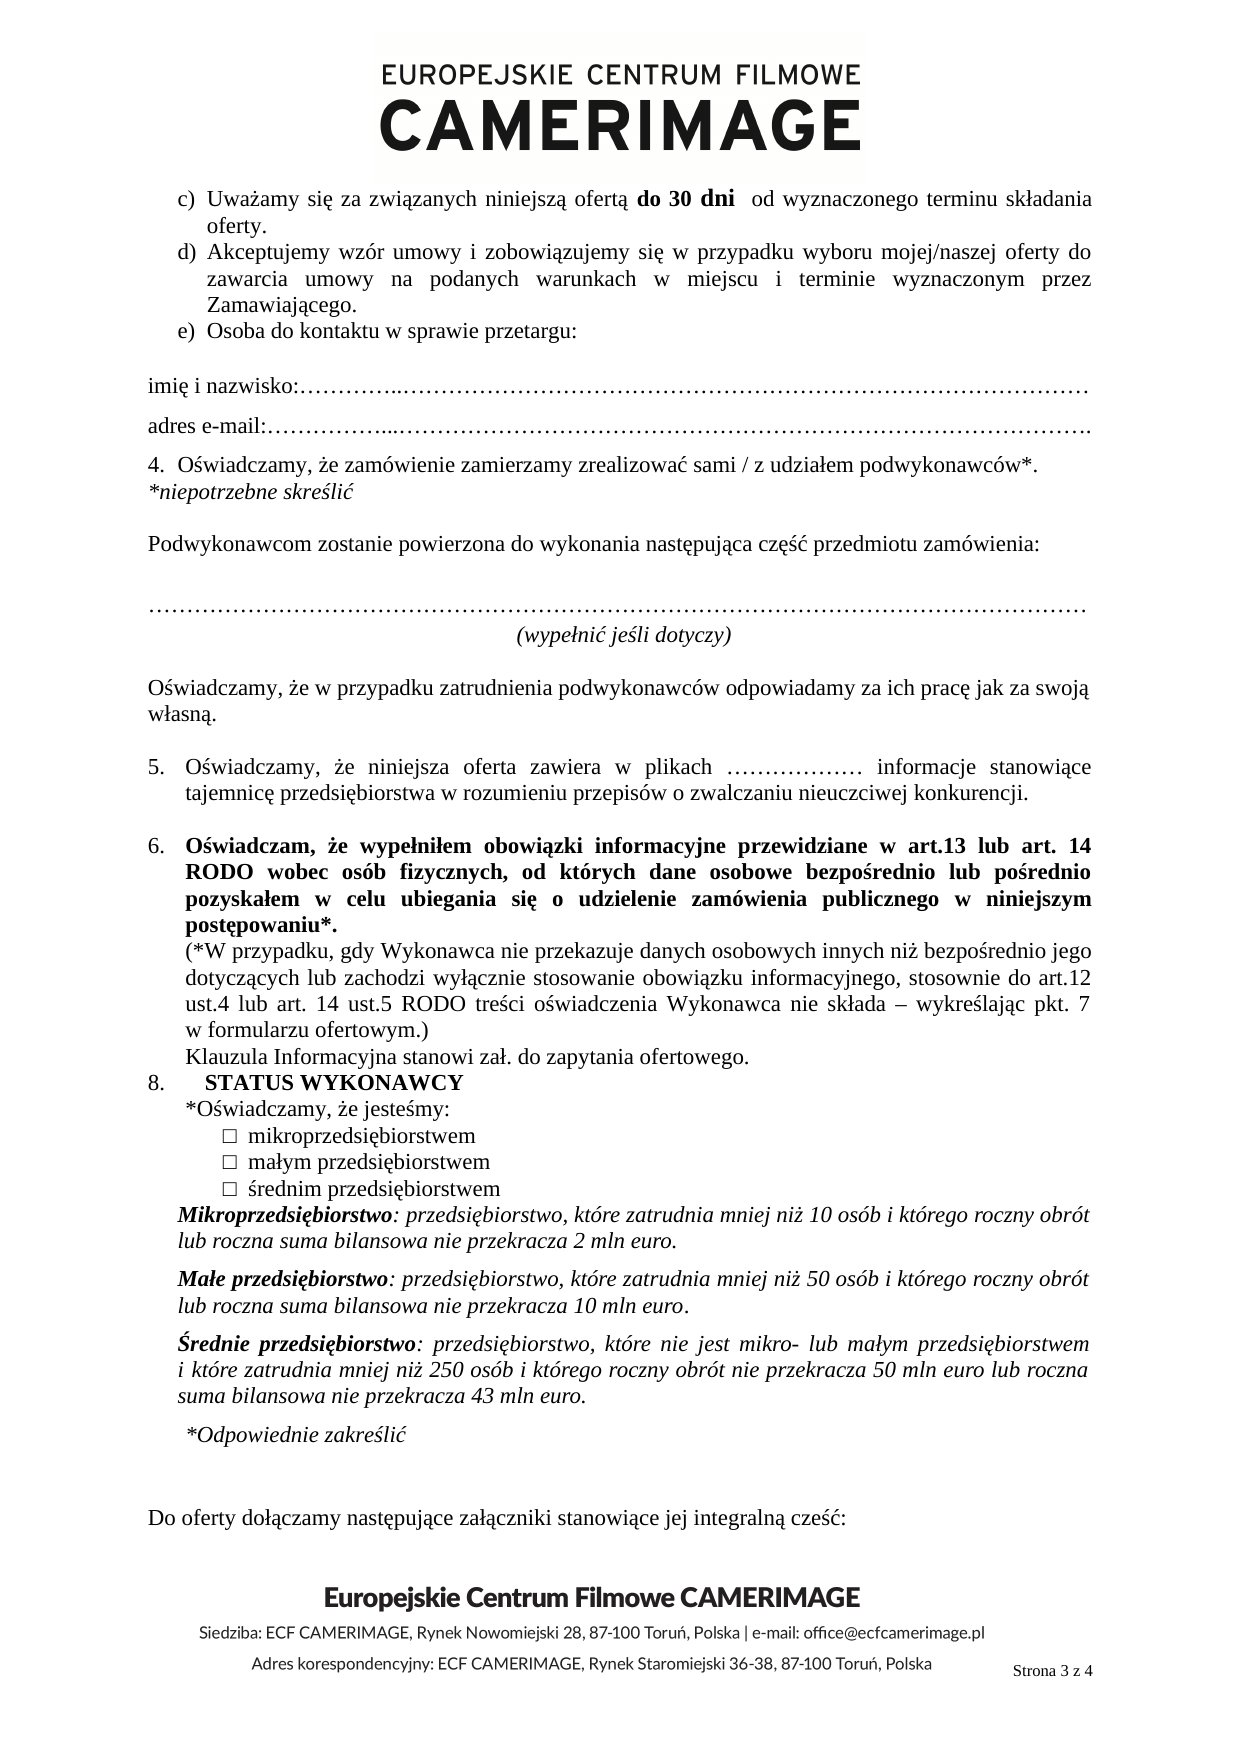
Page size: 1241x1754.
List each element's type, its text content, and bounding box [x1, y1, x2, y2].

text *Odpowiednie zakreślić [185, 1421, 1093, 1447]
text imię i nazwisko:…………..……………………………………………………………………………… [148, 372, 1093, 399]
text (wypełnić jeśli dotyczy) [192, 621, 1093, 647]
list Akceptujemy wzór umowy i zobowiązujemy się w przypadku wyboru mojej/naszej oferty do zawarcia umowy na podanych warunkach w miejscu i terminie wyznaczonym przez Zamawiającego. [177, 238, 1093, 317]
list Oświadczamy, że zamówienie zamierzamy zrealizować sami / z udziałem podwykonawców*. [148, 451, 1093, 478]
picture [372, 29, 868, 184]
text Mikroprzedsiębiorstwo: przedsiębiorstwo, które zatrudnia mniej niż 10 osób i którego roczny obrót lub roczna suma bilansowa nie przekracza 2 mln euro. [133, 1201, 1093, 1254]
text Oświadczamy, że w przypadku zatrudnienia podwykonawców odpowiadamy za ich pracę jak za swoją własną. [148, 674, 1093, 727]
text *niepotrzebne skreślić [148, 478, 1093, 504]
text Do oferty dołączamy następujące załączniki stanowiące jej integralną cześć: [148, 1504, 1093, 1530]
list 8. STATUS WYKONAWCY [148, 1069, 1093, 1096]
list Oświadczam, że wypełniłem obowiązki informacyjne przewidziane w art.13 lub art. 14 RODO wobec osób fizycznych, od których dane osobowe bezpośrednio lub pośrednio pozyskałem w celu ubiegania się o udzielenie zamówienia publicznego w niniejszym postępowaniu*. [148, 832, 1093, 937]
text □ małym przedsiębiorstwem [223, 1148, 1093, 1174]
text …………………………………………………………………………………………………………… [148, 591, 1093, 617]
list *Oświadczamy, że jesteśmy: [185, 1096, 1093, 1122]
text Podwykonawcom zostanie powierzona do wykonania następująca część przedmiotu zamówienia: [148, 531, 1093, 557]
list Uważamy się za związanych niniejszą ofertą do 30 dni od wyznaczonego terminu składania oferty. [177, 183, 1093, 238]
list Osoba do kontaktu w sprawie przetargu: [177, 317, 1093, 344]
text (*W przypadku, gdy Wykonawca nie przekazuje danych osobowych innych niż bezpośrednio jego dotyczących lub zachodzi wyłącznie stosowanie obowiązku informacyjnego, stosownie do art.12 ust.4 lub art. 14 ust.5 RODO treści oświadczenia Wykonawca nie składa – wykreślając pkt. 7 w formularzu ofertowym.) [185, 937, 1093, 1043]
picture [185, 1571, 1008, 1677]
list Oświadczamy, że niniejsza oferta zawiera w plikach ……………… informacje stanowiące tajemnicę przedsiębiorstwa w rozumieniu przepisów o zwalczaniu nieuczciwej konkurencji. [148, 753, 1093, 806]
text Małe przedsiębiorstwo: przedsiębiorstwo, które zatrudnia mniej niż 50 osób i którego roczny obrót lub roczna suma bilansowa nie przekracza 10 mln euro. [133, 1265, 1093, 1318]
text Średnie przedsiębiorstwo: przedsiębiorstwo, które nie jest mikro- lub małym przedsiębiorstwem i które zatrudnia mniej niż 250 osób i którego roczny obrót nie przekracza 50 mln euro lub roczna suma bilansowa nie przekracza 43 mln euro. [133, 1330, 1093, 1409]
text □ mikroprzedsiębiorstwem [223, 1122, 1093, 1148]
text Klauzula Informacyjna stanowi zał. do zapytania ofertowego. [185, 1043, 1093, 1069]
text □ średnim przedsiębiorstwem [223, 1174, 1093, 1201]
text adres e-mail:……………...………………………………………………………………………………. [148, 412, 1093, 438]
